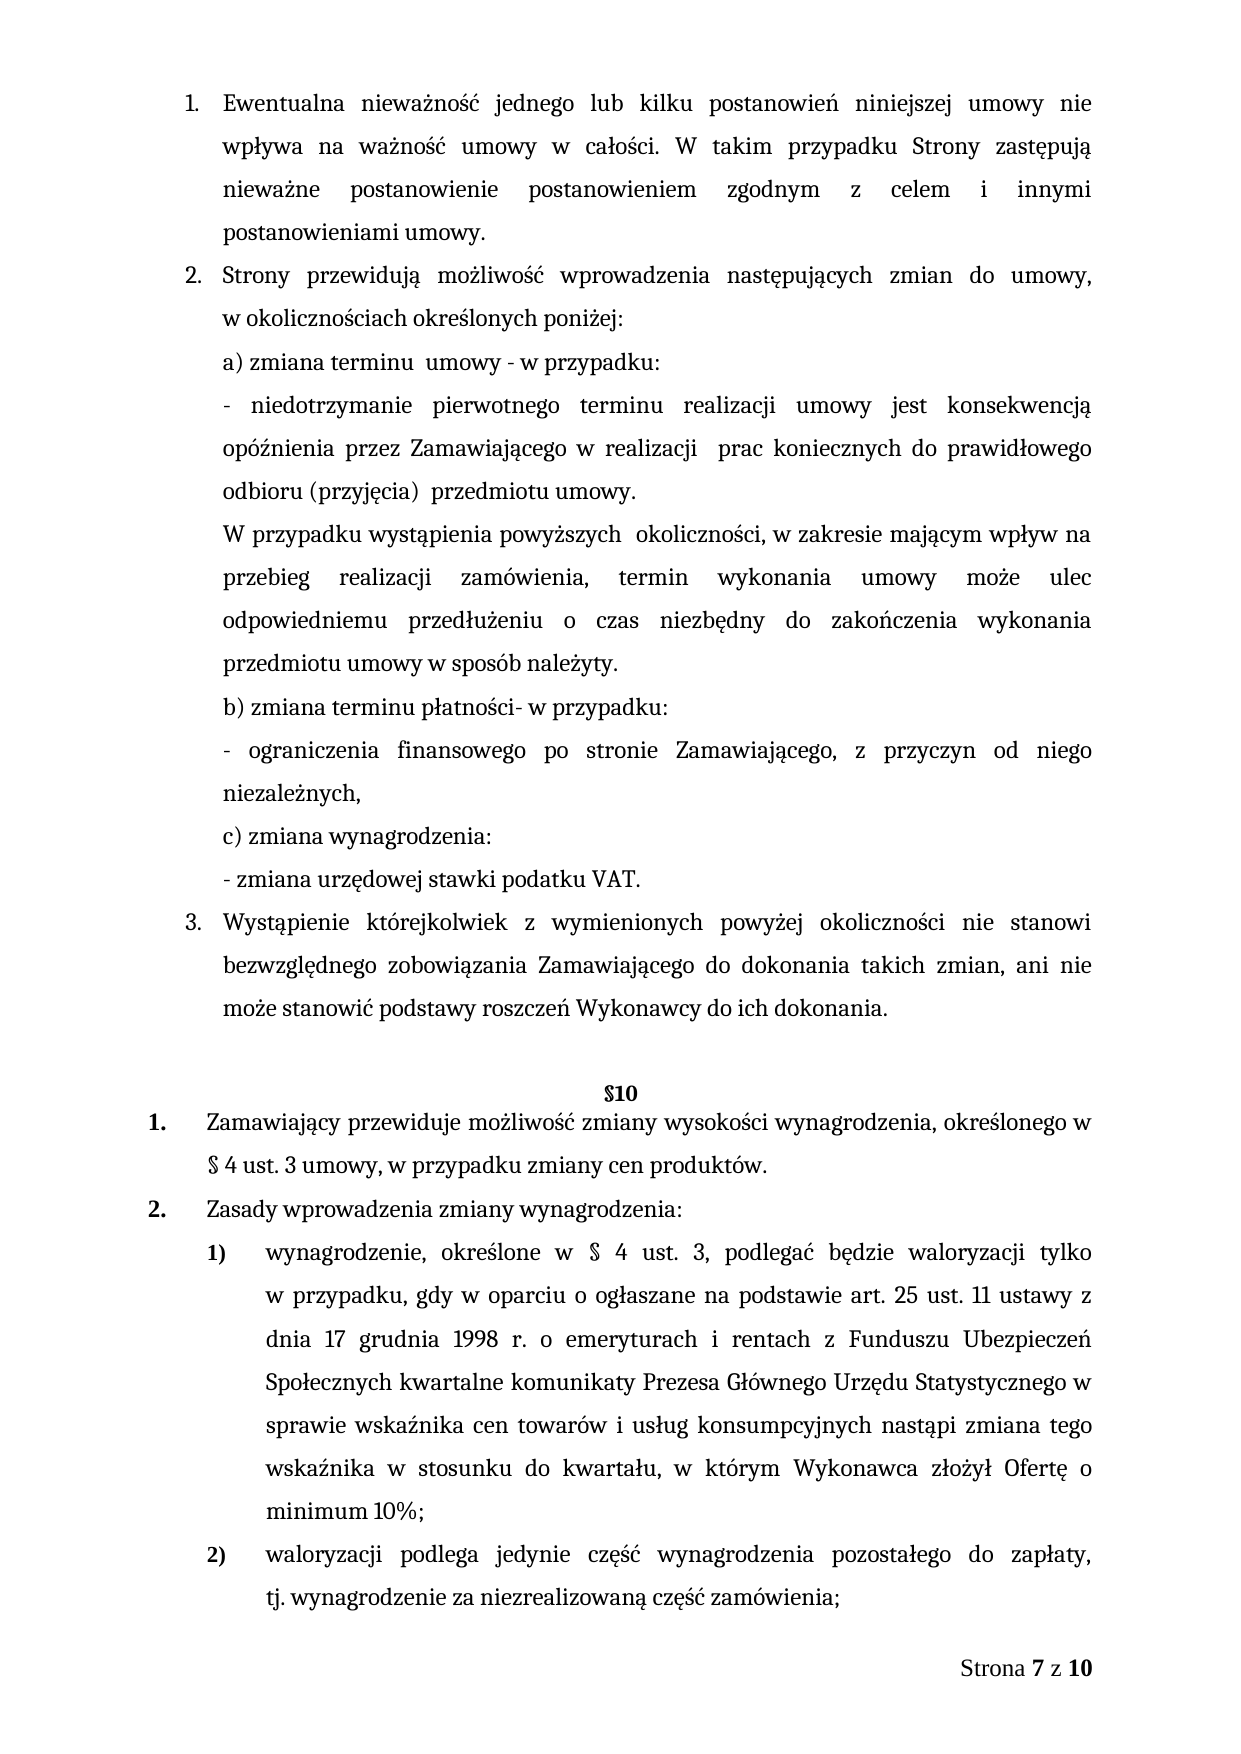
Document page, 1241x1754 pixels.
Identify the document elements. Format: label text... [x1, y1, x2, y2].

text c) zmiana wynagrodzenia: [223, 822, 1093, 851]
text - niedotrzymanie pierwotnego terminu realizacji umowy jest konsekwencją opóźnienia przez Zamawiającego w realizacji prac koniecznych do prawidłowego odbioru (przyjęcia) przedmiotu umowy. [223, 391, 1093, 506]
text a) zmiana terminu umowy - w przypadku: [223, 347, 1093, 376]
list Zamawiający przewiduje możliwość zmiany wysokości wynagrodzenia, określonego w § 4 ust. 3 umowy, w przypadku zmiany cen produktów. [148, 1107, 1093, 1179]
text §10 [148, 1081, 1093, 1107]
text - ograniczenia finansowego po stronie Zamawiającego, z przyczyn od niego niezależnych, [223, 736, 1093, 807]
text - zmiana urzędowej stawki podatku VAT. [223, 865, 1093, 894]
list wynagrodzenie, określone w § 4 ust. 3, podlegać będzie waloryzacji tylko w przypadku, gdy w oparciu o ogłaszane na podstawie art. 25 ust. 11 ustawy z dnia 17 grudnia 1998 r. o emeryturach i rentach z Funduszu Ubezpieczeń Społecznych kwartalne komunikaty Prezesa Głównego Urzędu Statystycznego w sprawie wskaźnika cen towarów i usług konsumpcyjnych nastąpi zmiana tego wskaźnika w stosunku do kwartału, w którym Wykonawca złożył Ofertę o minimum 10%; [207, 1238, 1093, 1526]
list Wystąpienie którejkolwiek z wymienionych powyżej okoliczności nie stanowi bezwzględnego zobowiązania Zamawiającego do dokonania takich zmian, ani nie może stanowić podstawy roszczeń Wykonawcy do ich dokonania. [185, 908, 1093, 1023]
list Ewentualna nieważność jednego lub kilku postanowień niniejszej umowy nie wpływa na ważność umowy w całości. W takim przypadku Strony zastępują nieważne postanowienie postanowieniem zgodnym z celem i innymi postanowieniami umowy. [185, 89, 1093, 247]
text b) zmiana terminu płatności- w przypadku: [223, 692, 1093, 721]
list Strony przewidują możliwość wprowadzenia następujących zmian do umowy, w okolicznościach określonych poniżej: [185, 261, 1093, 333]
list Zasady wprowadzenia zmiany wynagrodzenia: [148, 1194, 1093, 1223]
text W przypadku wystąpienia powyższych okoliczności, w zakresie mającym wpływ na przebieg realizacji zamówienia, termin wykonania umowy może ulec odpowiedniemu przedłużeniu o czas niezbędny do zakończenia wykonania przedmiotu umowy w sposób należyty. [223, 520, 1093, 678]
list waloryzacji podlega jedynie część wynagrodzenia pozostałego do zapłaty, tj. wynagrodzenie za niezrealizowaną część zamówienia; [207, 1540, 1093, 1612]
